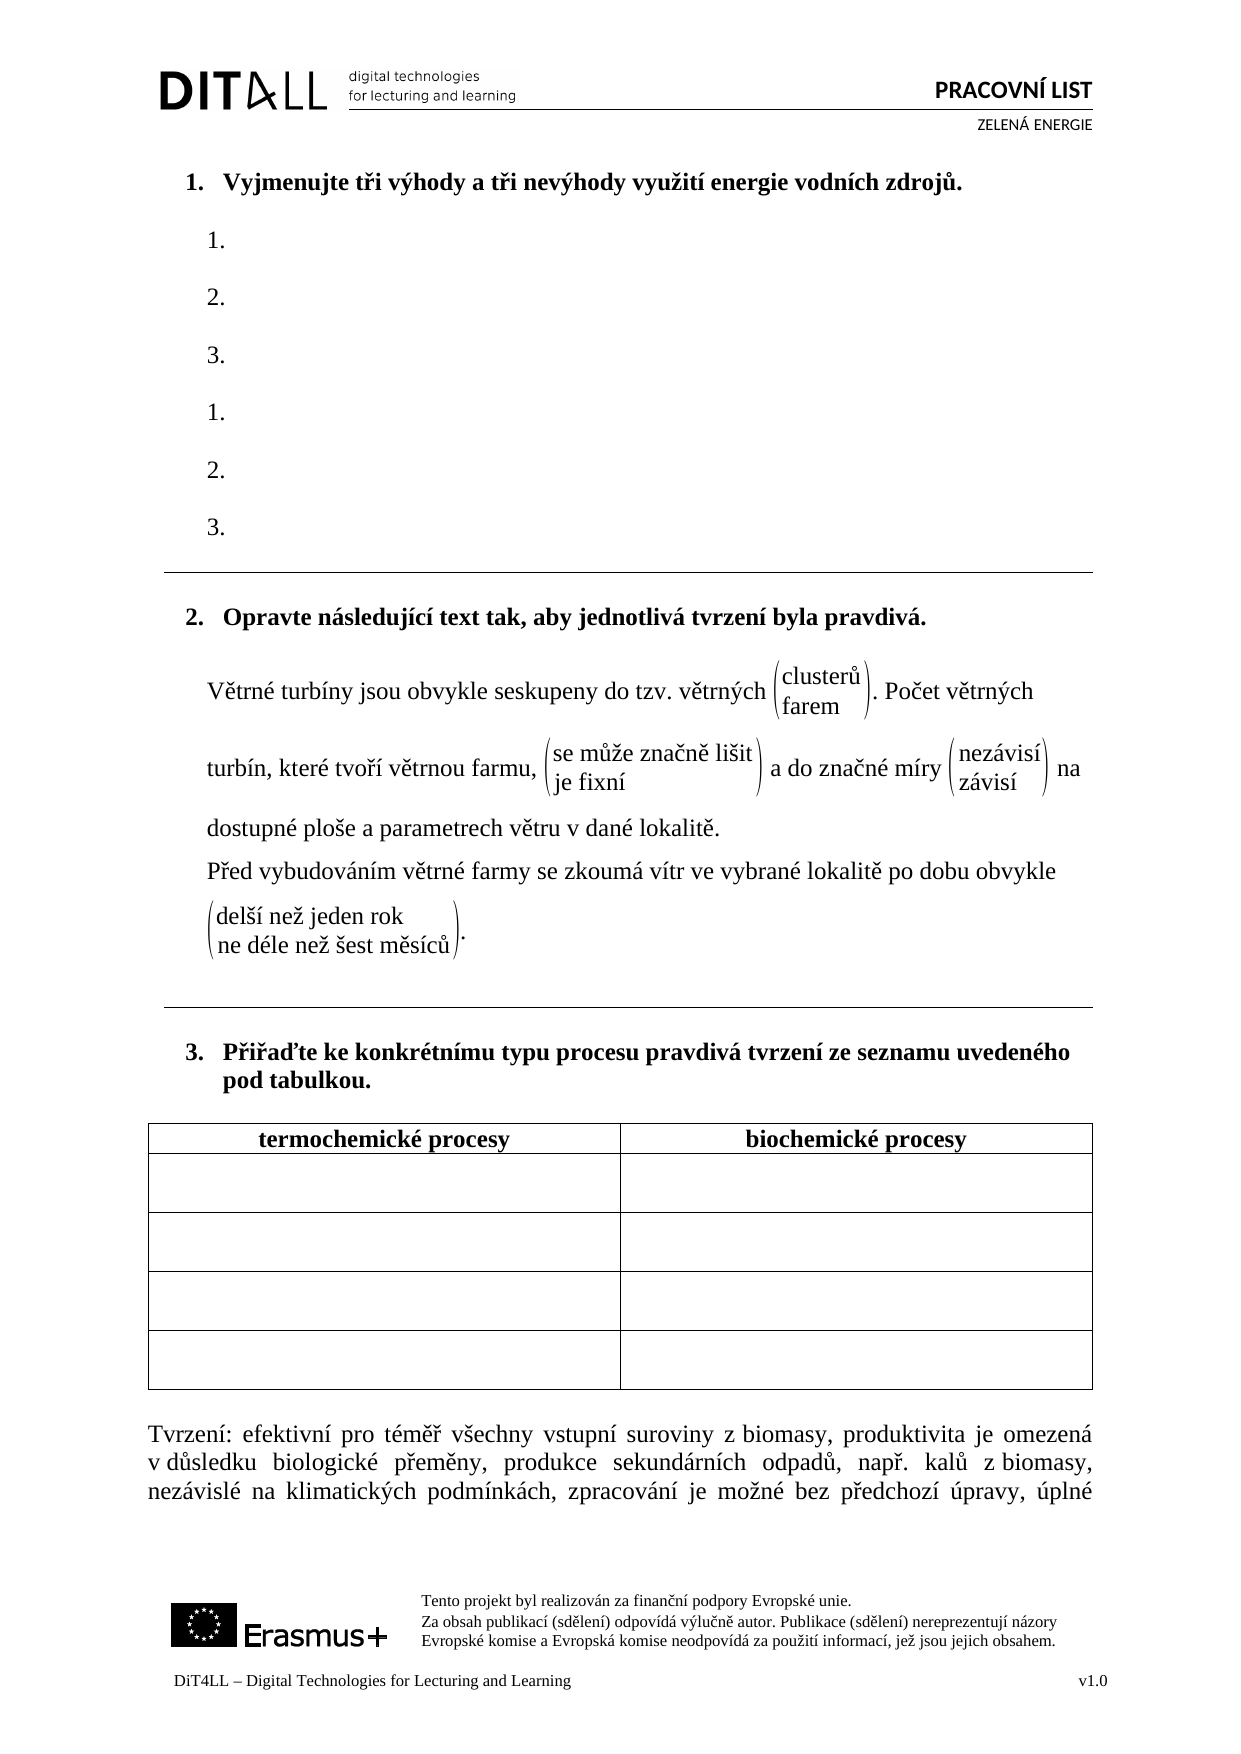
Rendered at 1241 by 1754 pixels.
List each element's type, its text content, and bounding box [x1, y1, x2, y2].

table_cell [621, 1213, 1092, 1271]
table_cell [149, 1213, 620, 1271]
table_cell [149, 1154, 620, 1212]
text Před vybudováním větrné farmy se zkoumá vítr ve vybrané lokalitě po dobu obvykle . [207, 856, 1093, 962]
picture [157, 67, 519, 112]
table_cell [621, 1154, 1092, 1212]
table_cell [149, 1331, 620, 1389]
text 2. [207, 282, 1093, 311]
text 2. [207, 455, 1093, 484]
table_cell [149, 1272, 620, 1330]
text Větrné turbíny jsou obvykle seskupeny do tzv. větrných . Počet větrných turbín, které tvoří větrnou farmu, a do značné míry na dostupné ploše a parametrech větru v dané lokalitě. [207, 659, 1093, 842]
table_cell [621, 1331, 1092, 1389]
text 1. [207, 225, 1093, 254]
table_cell [621, 1272, 1092, 1330]
text 1. [207, 397, 1093, 426]
text Přiřaďte ke konkrétnímu typu procesu pravdivá tvrzení ze seznamu uvedeného pod tabulkou. [185, 1037, 1093, 1094]
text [148, 1419, 1093, 1505]
table_header biochemické procesy [621, 1124, 1092, 1153]
text 3. [207, 340, 1093, 369]
text Vyjmenujte tři výhody a tři nevýhody využití energie vodních zdrojů. [185, 167, 1093, 196]
text Opravte následující text tak, aby jednotlivá tvrzení byla pravdivá. [185, 602, 1093, 631]
text 3. [207, 512, 1093, 541]
table_header termochemické procesy [149, 1124, 620, 1153]
